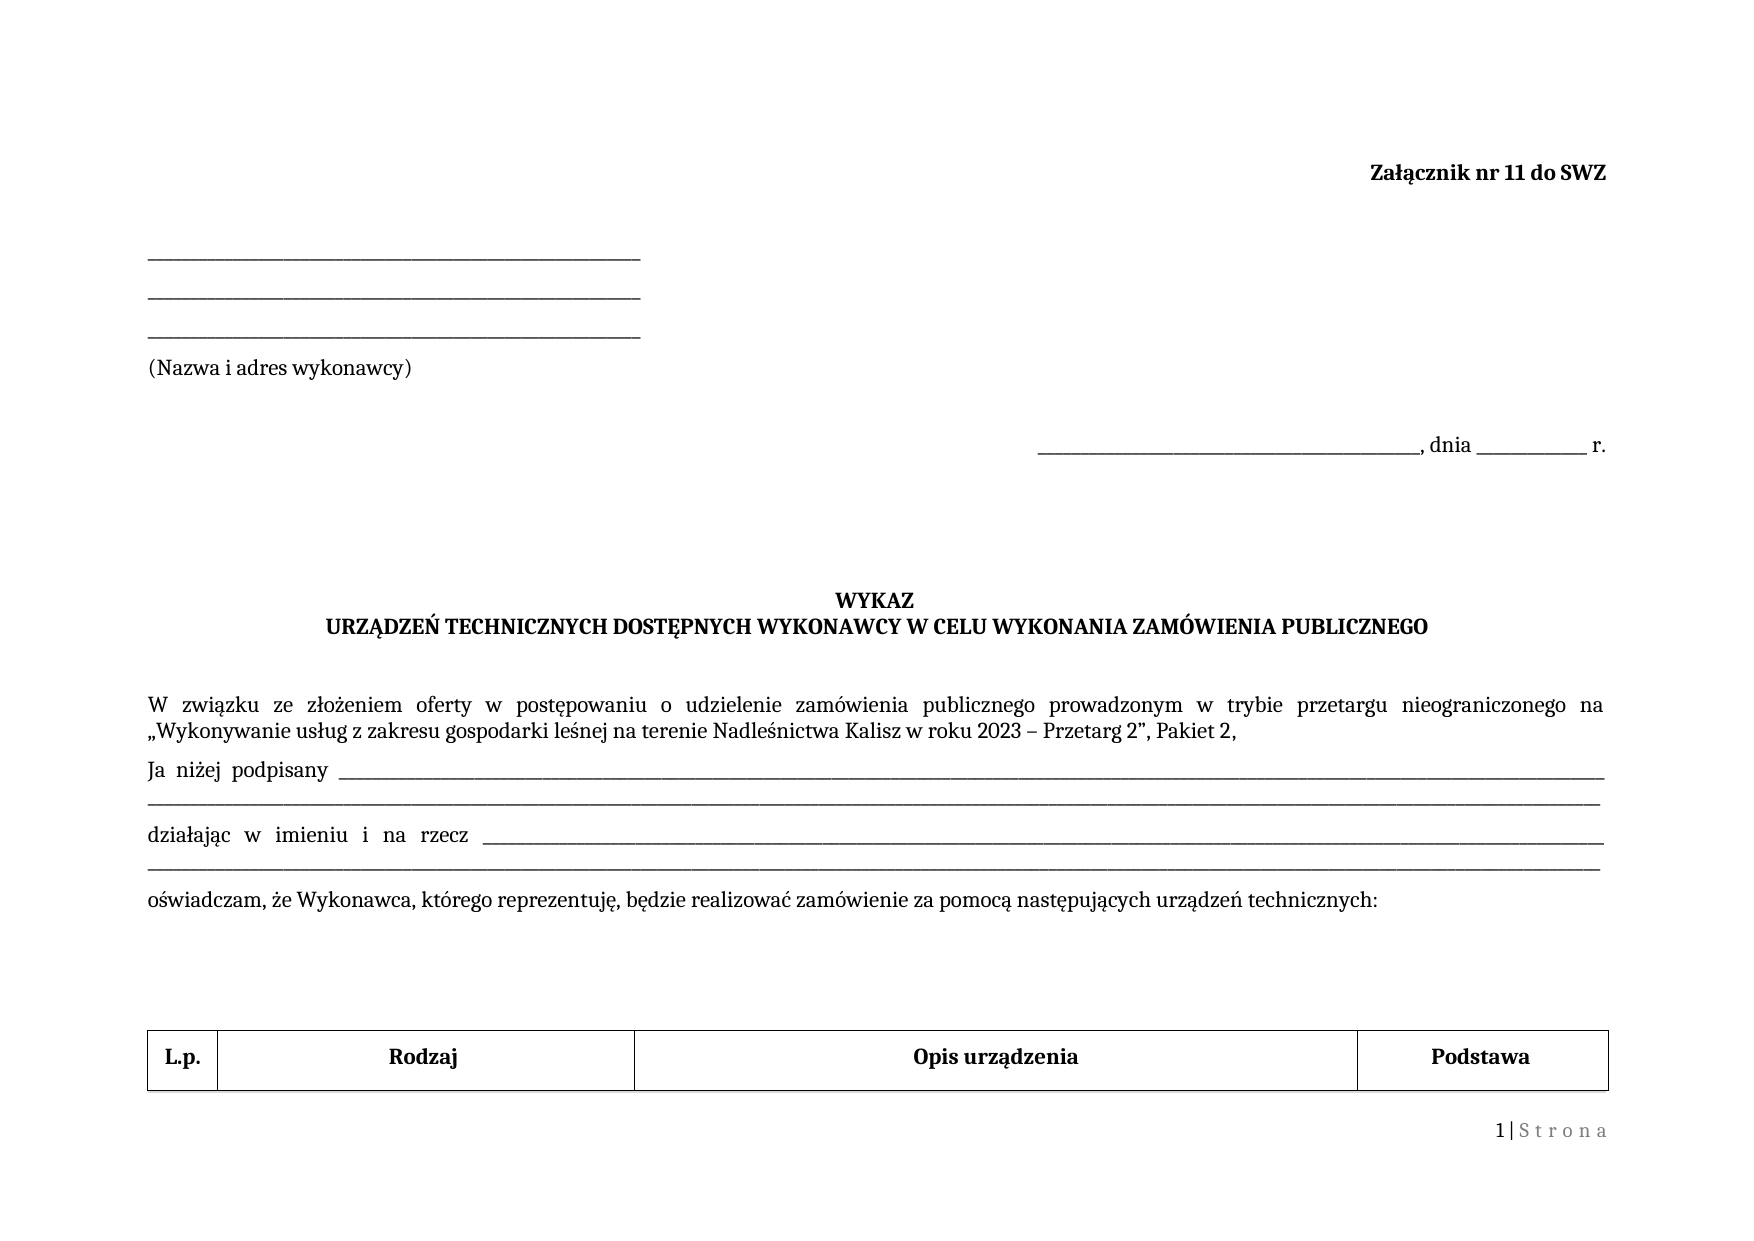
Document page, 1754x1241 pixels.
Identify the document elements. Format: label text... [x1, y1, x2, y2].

text _____________________________________________, dnia _____________ r. [148, 432, 1606, 458]
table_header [1358, 1031, 1608, 1090]
text __________________________________________________________ [148, 316, 1606, 342]
text (Nazwa i adres wykonawcy) [148, 354, 1606, 381]
table_header L.p. [148, 1031, 217, 1090]
text W związku ze złożeniem oferty w postępowaniu o udzielenie zamówienia publicznego prowadzonym w trybie przetargu nieograniczonego na „Wykonywanie usług z zakresu gospodarki leśnej na terenie Nadleśnictwa Kalisz w roku 2023 – Przetarg 2”, Pakiet 2, [148, 692, 1606, 744]
text działając w imieniu i na rzecz ____________________________________________________________________________________________________________________________________ ___________________________________________________________________________________________________________________________________________________________________________ [148, 822, 1606, 875]
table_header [635, 1031, 1357, 1090]
text oświadczam, że Wykonawca, którego reprezentuję, będzie realizować zamówienie za pomocą następujących urządzeń technicznych: [148, 887, 1606, 913]
text Ja niżej podpisany _____________________________________________________________________________________________________________________________________________________ ___________________________________________________________________________________________________________________________________________________________________________ [148, 757, 1606, 809]
text __________________________________________________________ [148, 238, 1606, 264]
text __________________________________________________________ [148, 277, 1606, 303]
text WYKAZ URZĄDZEŃ TECHNICZNYCH DOSTĘPNYCH WYKONAWCY W CELU WYKONANIA ZAMÓWIENIA PUBLICZNEGO [148, 587, 1606, 640]
table_header Rodzaj urządzenia [218, 1031, 634, 1090]
text Załącznik nr 11 do SWZ [148, 160, 1606, 186]
